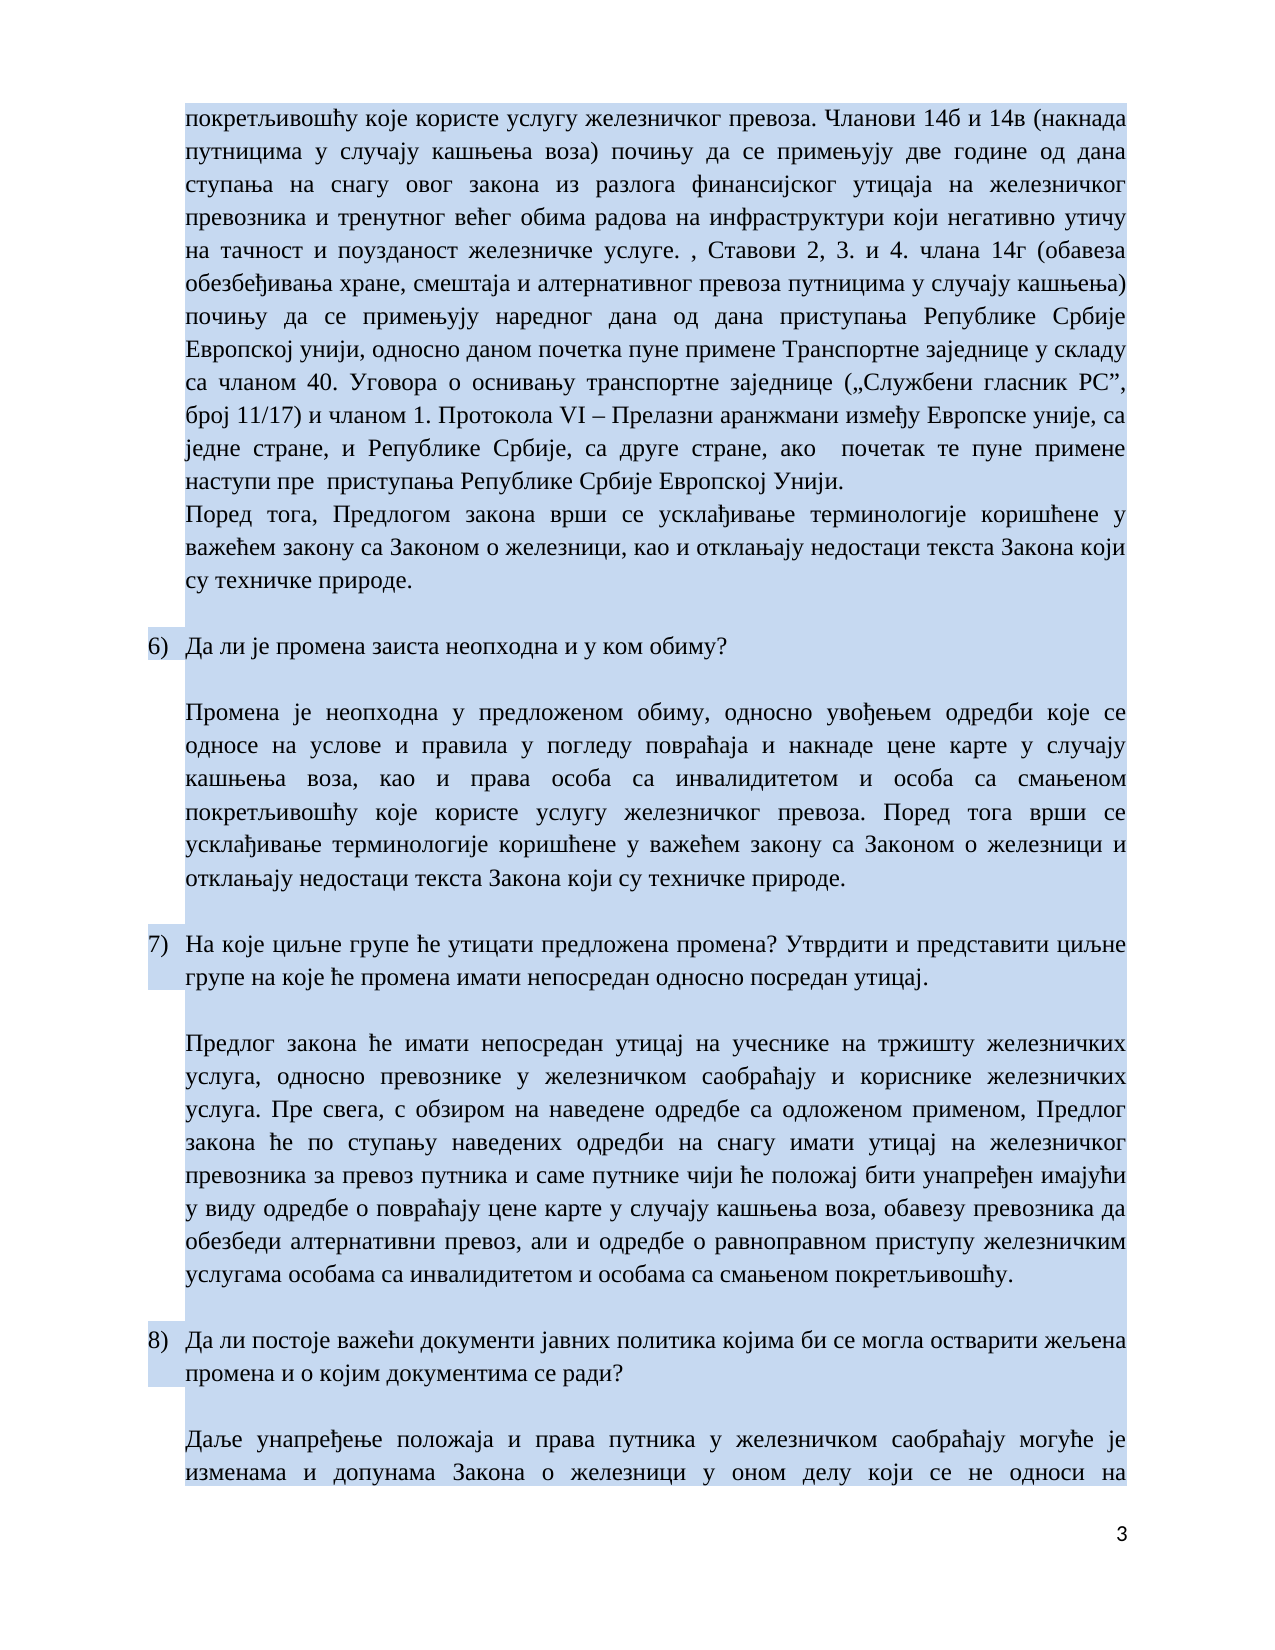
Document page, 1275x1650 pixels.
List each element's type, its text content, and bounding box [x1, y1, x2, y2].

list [185, 103, 1127, 495]
list Промена је неопходна у предложеном обиму, односно увођењем одредби које се односе на услове и правила у погледу повраћаја и накнаде цене карте у случају кашњења воза, као и права особа са инвалидитетом и особа са смањеном покретљивошћу које користе услугу железничког превоза. Поред тога врши се усклађивање терминологије коришћене у важећем закону са Законом о железници и отклањају недостаци текста Закона који су техничке природе. [185, 697, 1127, 891]
list Да ли је промена заиста неопходна и у ком обиму? [148, 631, 1127, 660]
list На које циљне групе ће утицати предложена промена? Утврдити и представити циљне групе на које ће промена имати непосредан односно посредан утицај. [148, 929, 1127, 990]
list Да ли постоје важећи документи јавних политика којима би се могла остварити жељена промена и о којим документима се ради? [148, 1325, 1127, 1387]
list Поред тога, Предлогом закона врши се усклађивање терминологије коришћене у важећем закону са Законом о железници, као и отклањају недостаци текста Закона који су техничке природе. [185, 499, 1127, 594]
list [185, 1424, 1127, 1486]
list Предлог закона ће имати непосредан утицај на учеснике на тржишту железничких услуга, односно превознике у железничком саобраћају и кориснике железничких услуга. Пре свега, с обзиром на наведене одредбе са одложеном применом, Предлог закона ће по ступању наведених одредби на снагу имати утицај на железничког превозника за превоз путника и саме путнике чији ће положај бити унапређен имајући у виду одредбе о повраћају цене карте у случају кашњења воза, обавезу превозника да обезбеди алтернативни превоз, али и одредбе о равноправном приступу железничким услугама особама са инвалидитетом и особама са смањеном покретљивошћу. [185, 1028, 1127, 1288]
